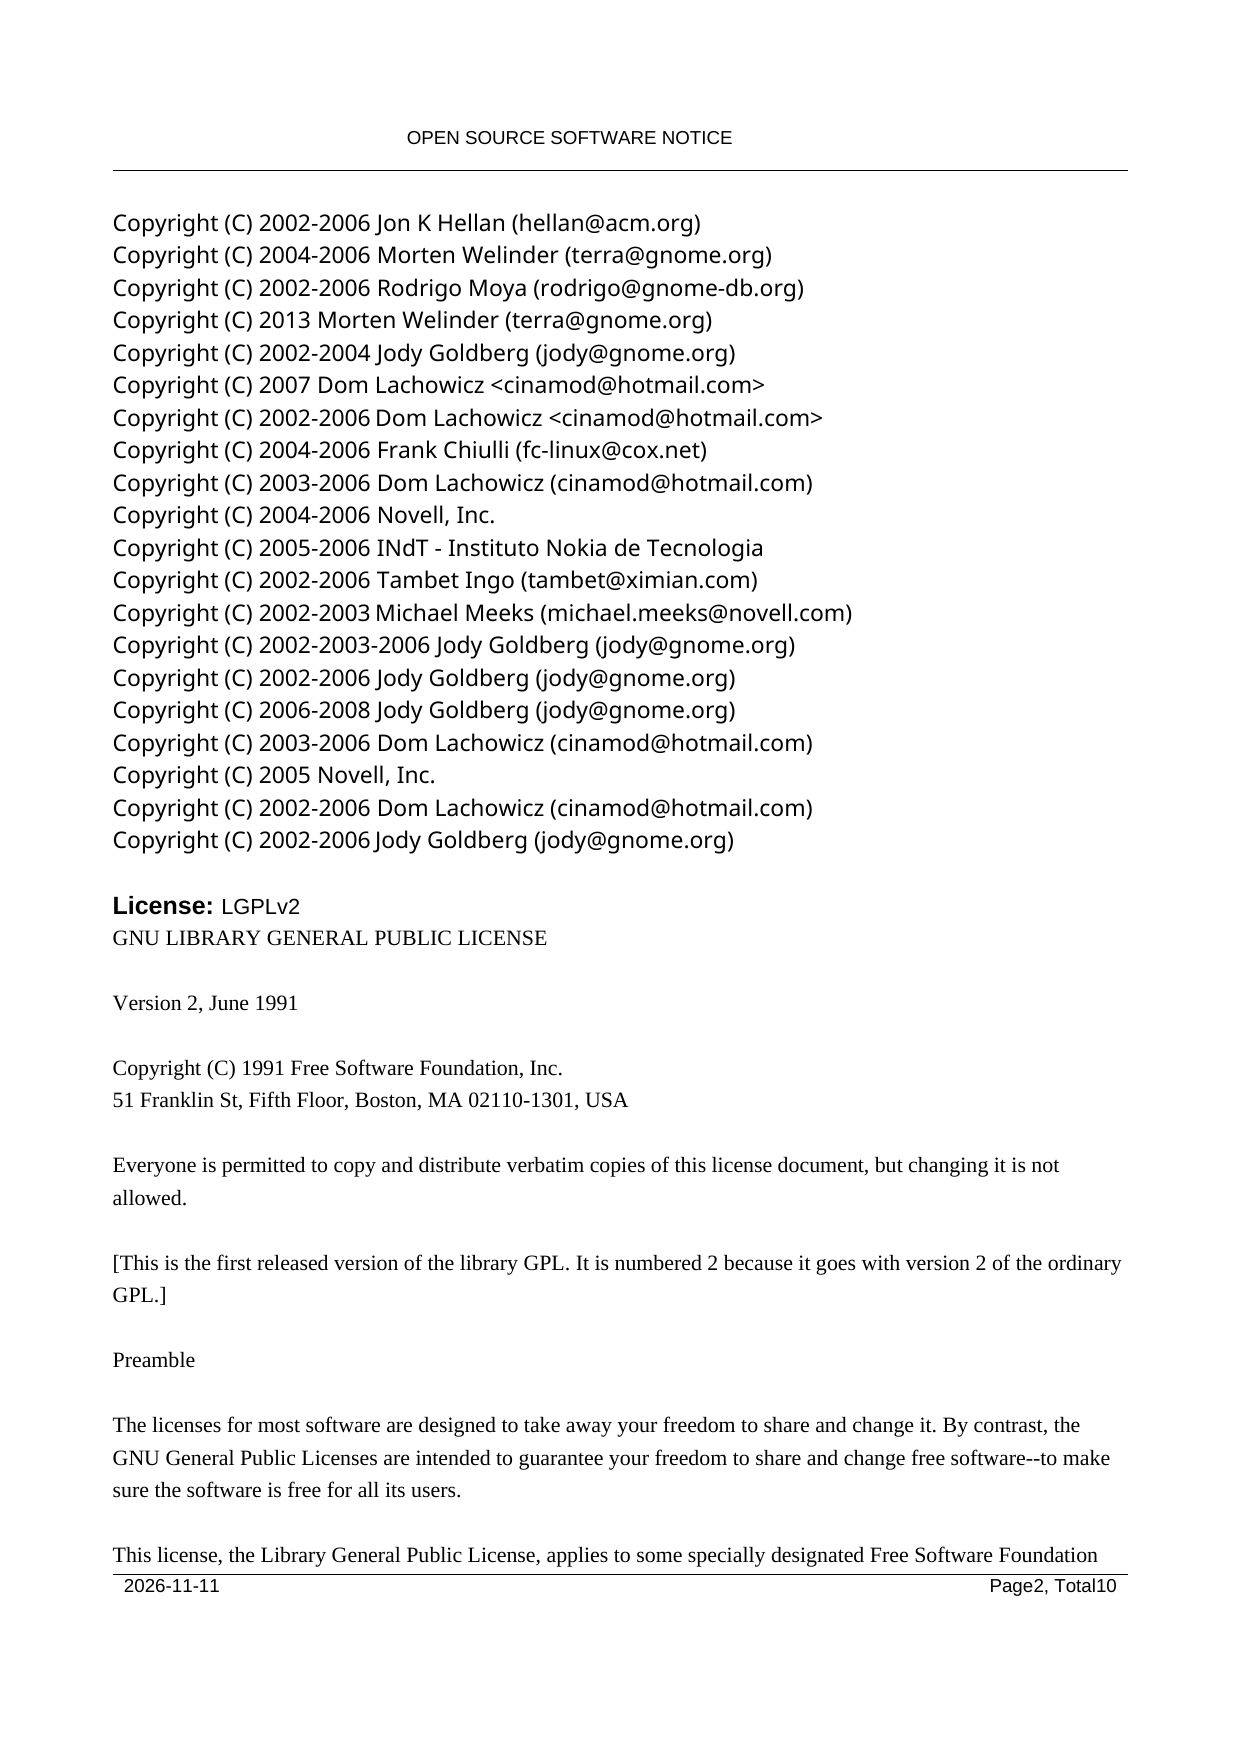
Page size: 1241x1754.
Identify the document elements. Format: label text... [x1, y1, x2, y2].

text License: LGPLv2 [112, 889, 1128, 921]
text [112, 921, 1128, 1571]
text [112, 206, 1128, 889]
